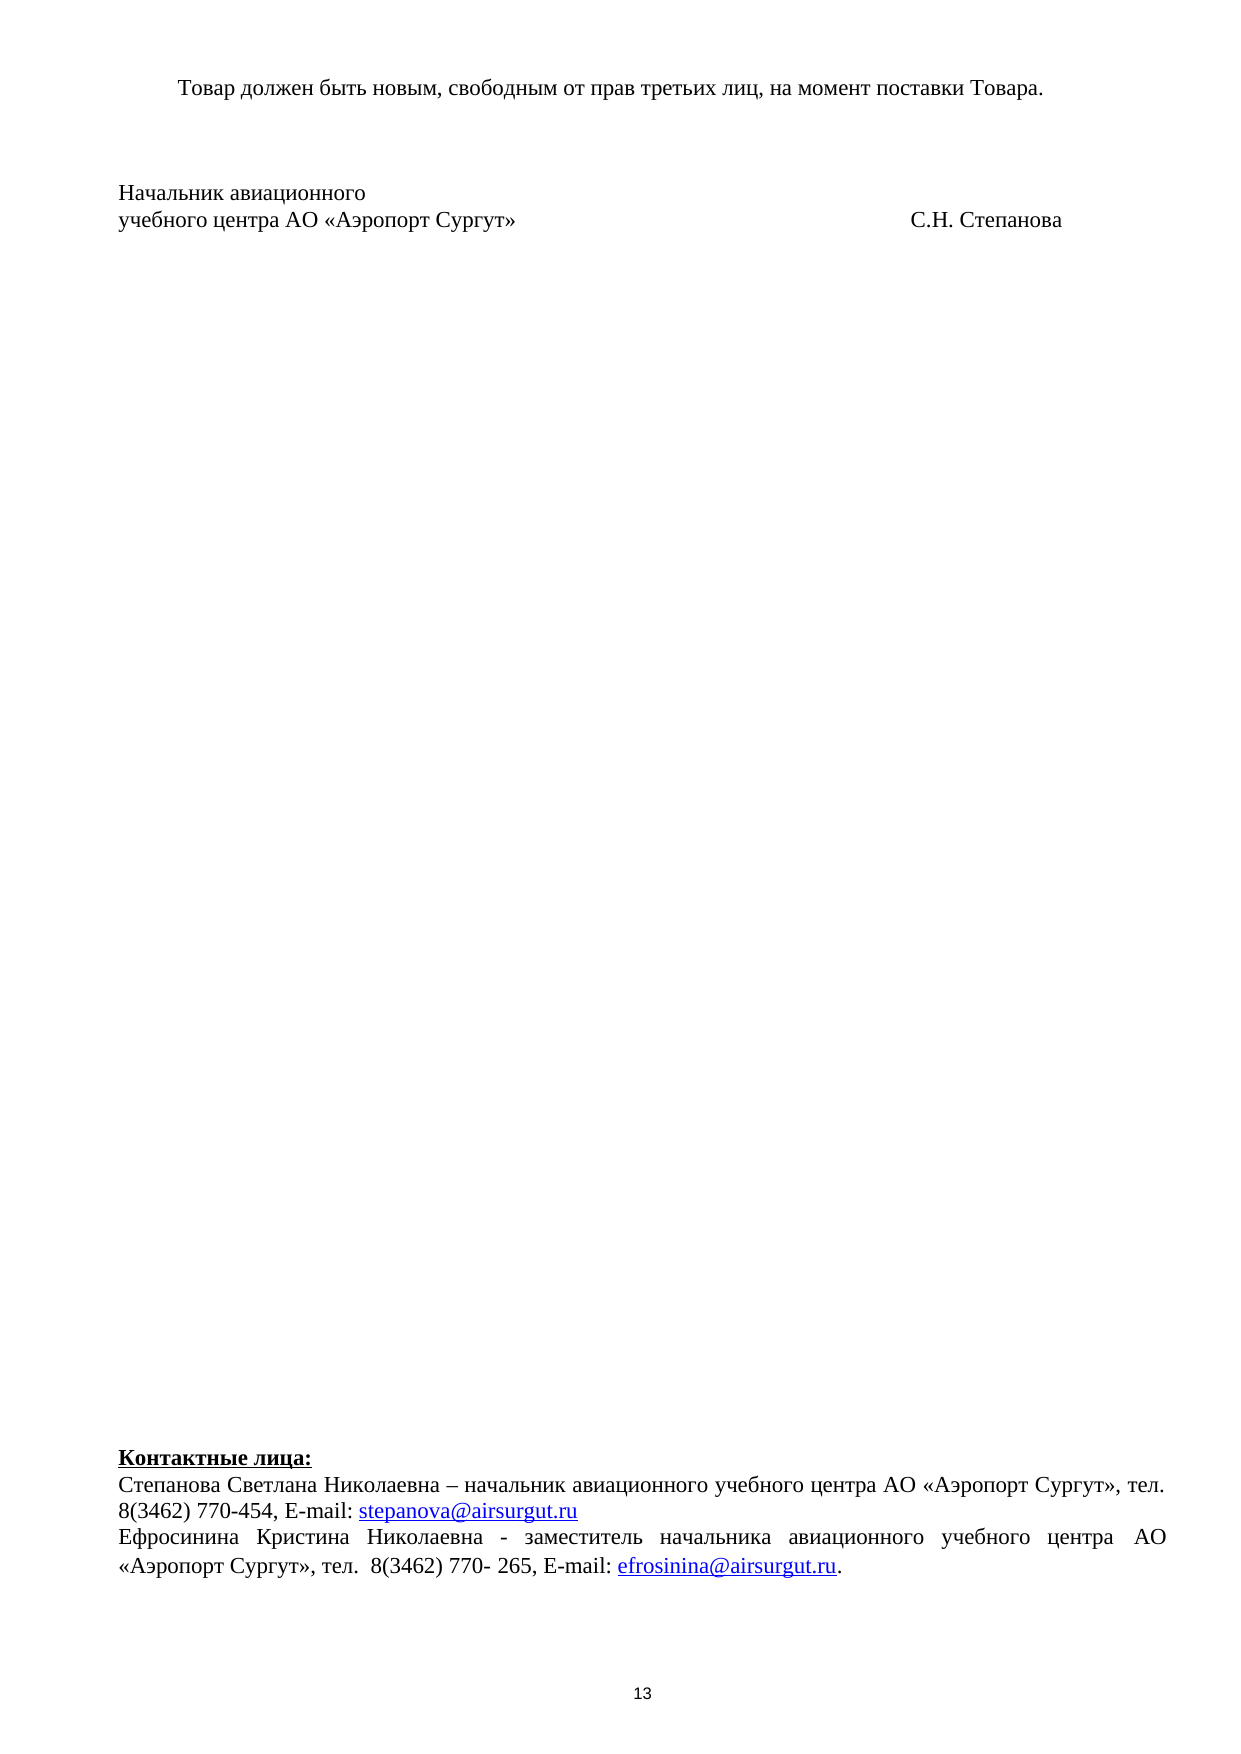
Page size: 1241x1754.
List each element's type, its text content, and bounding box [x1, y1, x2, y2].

text Ефросинина Кристина Николаевна - заместитель начальника авиационного учебного центра АО «Аэропорт Сургут», тел. 8(3462) 770- 265, Е-mail: efrosinina@airsurgut.ru. [118, 1523, 1167, 1578]
text Степанова Светлана Николаевна – начальник авиационного учебного центра АО «Аэропорт Сургут», тел. 8(3462) 770-454, Е-mail: stepanova@airsurgut.ru [118, 1471, 1167, 1523]
text Начальник авиационного [118, 179, 1167, 206]
text Товар должен быть новым, свободным от прав третьих лиц, на момент поставки Товара. [118, 74, 1167, 100]
text учебного центра АО «Аэропорт Сургут» С.Н. Степанова [118, 206, 1167, 232]
text Контактные лица: [118, 1444, 1167, 1471]
